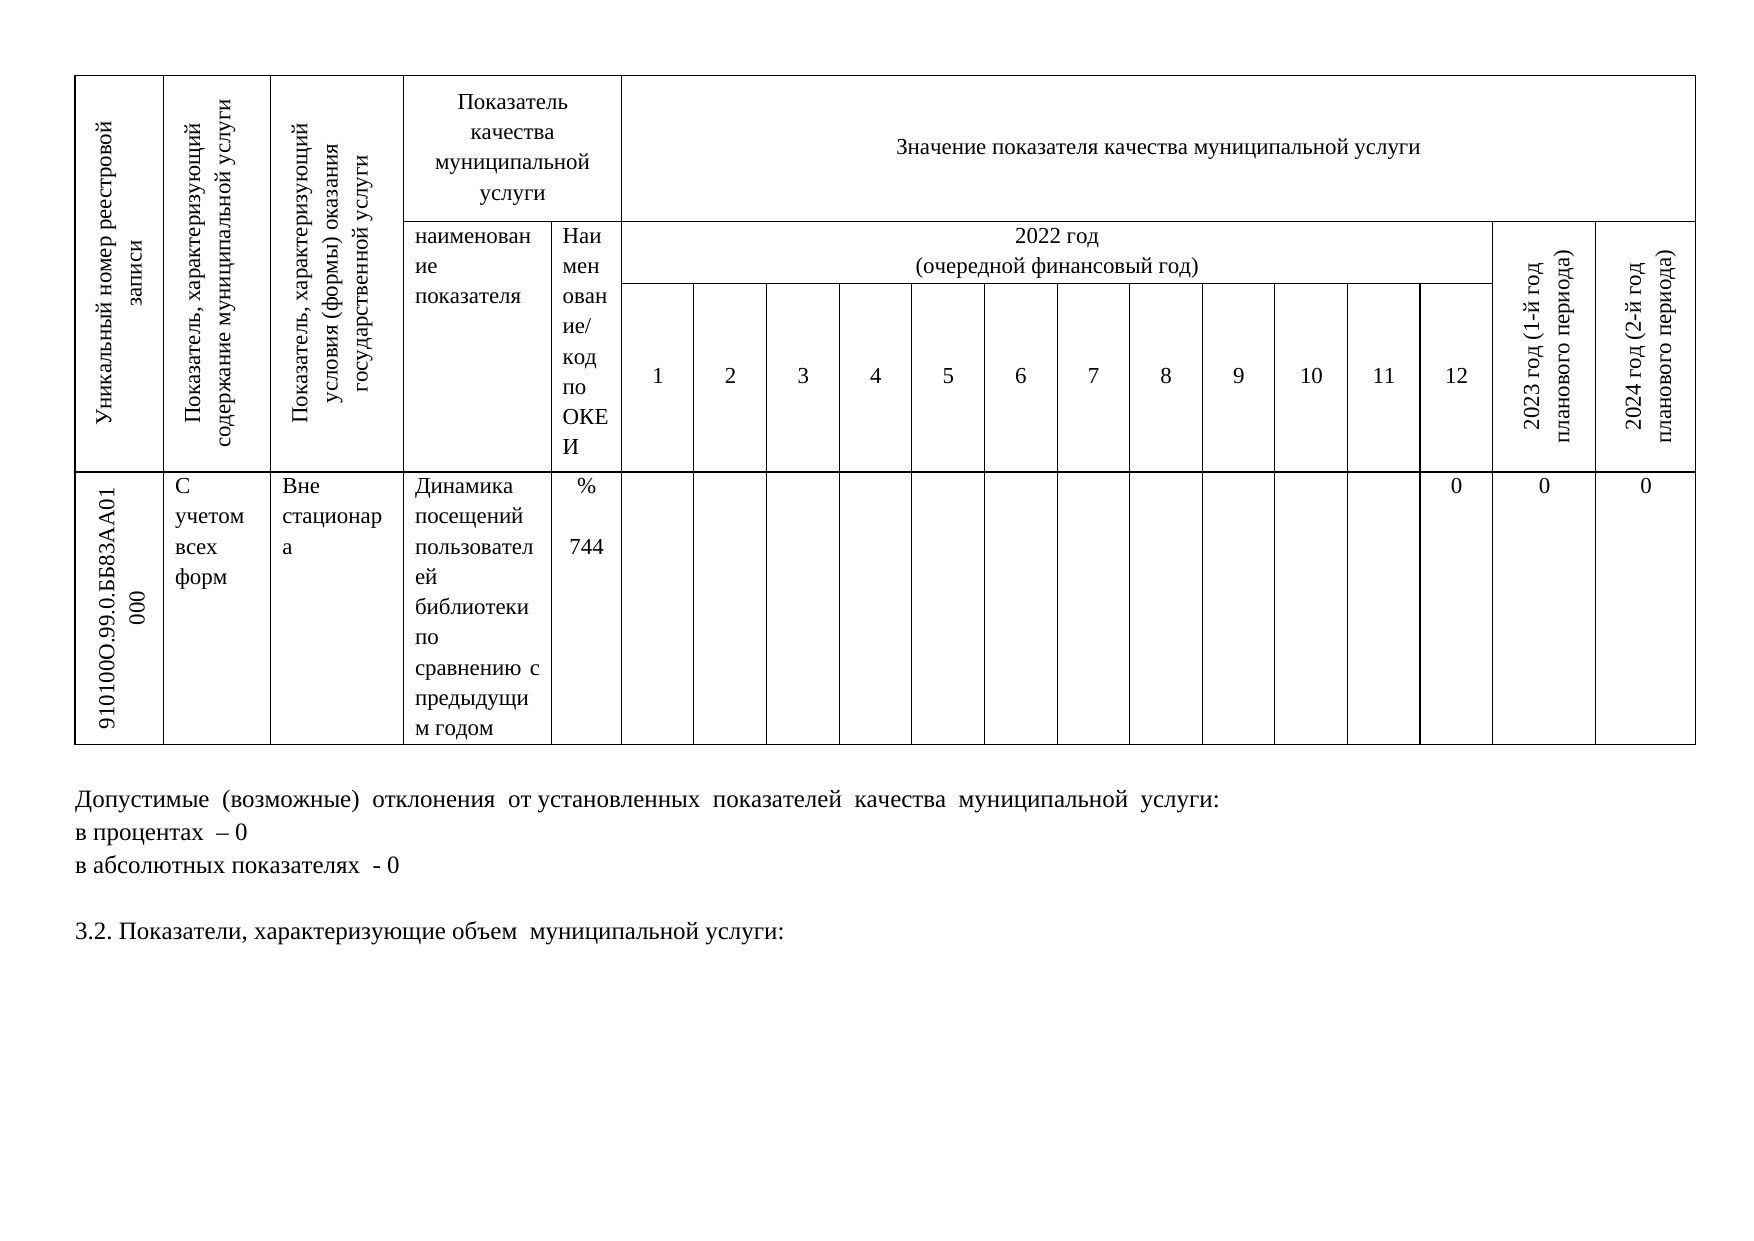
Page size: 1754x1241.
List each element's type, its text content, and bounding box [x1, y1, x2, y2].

table_header Уникальный номер реестровой записи [76, 76, 163, 471]
table_cell наименование показателя [404, 222, 551, 471]
table_cell [912, 473, 984, 744]
table_cell 7 [1058, 284, 1129, 471]
table_cell 8 [1130, 284, 1202, 471]
table_header Показатель качества муниципальной услуги [404, 76, 621, 221]
text Допустимые (возможные) отклонения от установленных показателей качества муниципальной услуги: [75, 784, 1679, 813]
table_cell 11 [1348, 284, 1419, 471]
table_cell 910100О.99.0.ББ83АА01000 [76, 473, 163, 744]
table_cell 9 [1203, 284, 1274, 471]
table_cell [1130, 473, 1202, 744]
text в процентах – 0 [75, 817, 1679, 846]
table_cell % 744 [552, 473, 621, 744]
table_cell [694, 473, 766, 744]
table_cell 2022 год (очередной финансовый год) [622, 222, 1492, 283]
text 3.2. Показатели, характеризующие объем муниципальной услуги: [75, 916, 1679, 945]
table_cell [1275, 473, 1347, 744]
table_cell Динамика посещений пользователей библиотеки по сравнению с предыдущим годом [404, 473, 551, 744]
table_cell С учетом всех форм [164, 473, 270, 744]
table_cell Наименование/ код по ОКЕИ [552, 222, 621, 471]
table_cell 2 [694, 284, 766, 471]
table_cell 3 [767, 284, 839, 471]
table_cell 2023 год (1-й год планового периода) [1493, 222, 1595, 471]
table_header Значение показателя качества муниципальной услуги [622, 76, 1695, 221]
table_header Показатель, характеризующий условия (формы) оказания государственной услуги [271, 76, 403, 471]
table_cell [985, 473, 1057, 744]
table_cell 10 [1275, 284, 1347, 471]
table_cell [1203, 473, 1274, 744]
table_cell [1348, 473, 1419, 744]
table_cell 4 [840, 284, 911, 471]
table_cell Вне стационара [271, 473, 403, 744]
table_cell [1058, 473, 1129, 744]
table_cell 6 [985, 284, 1057, 471]
text в абсолютных показателях - 0 [75, 850, 1679, 879]
table_cell 0 [1421, 473, 1492, 744]
table_cell 12 [1421, 284, 1492, 471]
table_cell 2024 год (2-й год планового периода) [1596, 222, 1695, 471]
table_cell [840, 473, 911, 744]
table_cell 0 [1493, 473, 1595, 744]
table_header Показатель, характеризующий содержание муниципальной услуги [164, 76, 270, 471]
table_cell 1 [622, 284, 693, 471]
table_cell 5 [912, 284, 984, 471]
table_cell [767, 473, 839, 744]
table_cell 0 [1596, 473, 1695, 744]
table_cell [622, 473, 693, 744]
